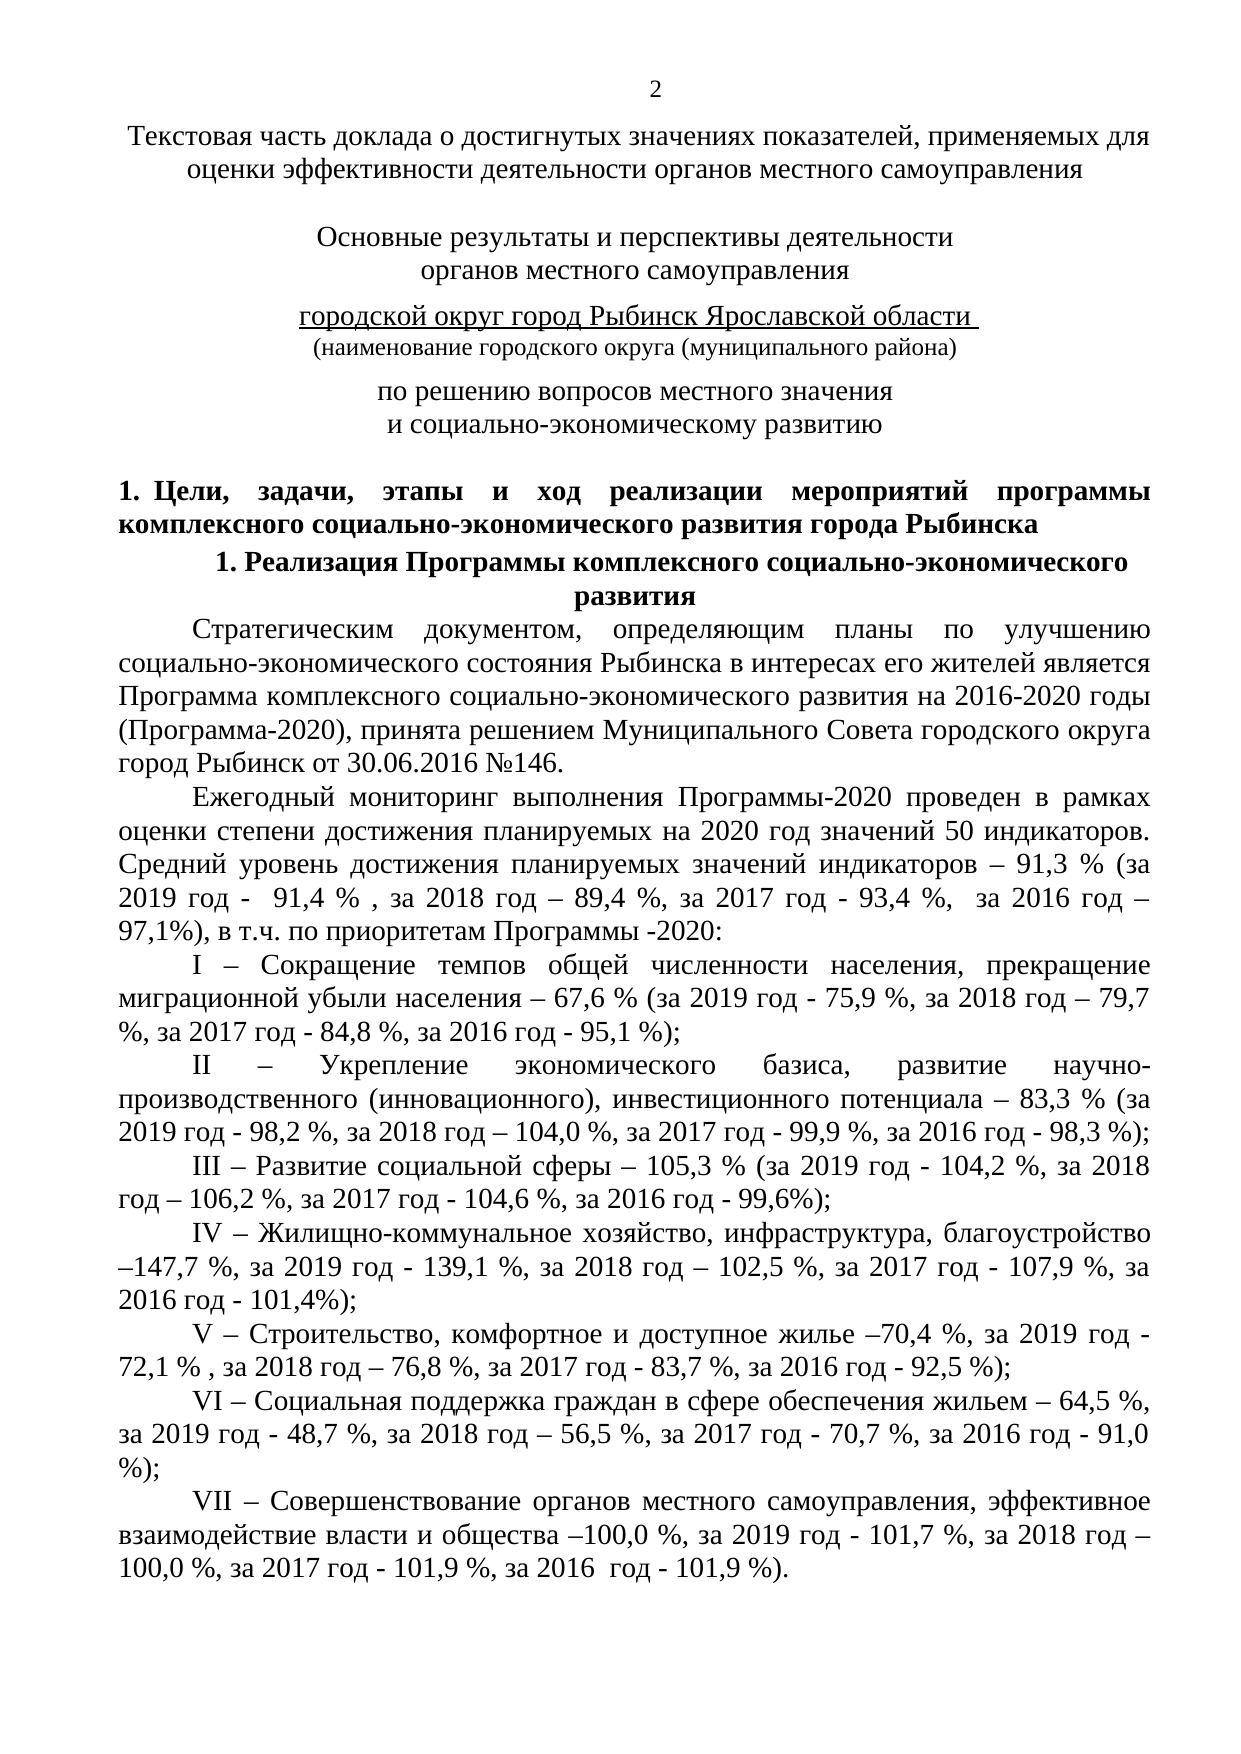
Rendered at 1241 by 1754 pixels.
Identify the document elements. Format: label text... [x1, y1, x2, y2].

text органов местного самоуправления [118, 252, 1152, 286]
text Ежегодный мониторинг выполнения Программы-2020 проведен в рамках оценки степени достижения планируемых на 2020 год значений 50 индикаторов. Средний уровень достижения планируемых значений индикаторов – 91,3 % (за 2019 год - 91,4 % , за 2018 год – 89,4 %, за 2017 год - 93,4 %, за 2016 год – 97,1%), в т.ч. по приоритетам Программы -2020: [118, 779, 1152, 947]
text II – Укрепление экономического базиса, развитие научно-производственного (инновационного), инвестиционного потенциала – 83,3 % (за 2019 год - 98,2 %, за 2018 год – 104,0 %, за 2017 год - 99,9 %, за 2016 год - 98,3 %); [118, 1047, 1152, 1148]
text III – Развитие социальной сферы – 105,3 % (за 2019 год - 104,2 %, за 2018 год – 106,2 %, за 2017 год - 104,6 %, за 2016 год - 99,6%); [118, 1148, 1152, 1215]
text и социально-экономическому развитию [118, 407, 1152, 440]
text Текстовая часть доклада о достигнутых значениях показателей, применяемых для оценки эффективности деятельности органов местного самоуправления [118, 118, 1152, 185]
text IV – Жилищно-коммунальное хозяйство, инфраструктура, благоустройство –147,7 %, за 2019 год - 139,1 %, за 2018 год – 102,5 %, за 2017 год - 107,9 %, за 2016 год - 101,4%); [118, 1215, 1152, 1316]
text городской округ город Рыбинск Ярославской области [118, 298, 1152, 332]
text V – Строительство, комфортное и доступное жилье –70,4 %, за 2019 год - 72,1 % , за 2018 год – 76,8 %, за 2017 год - 83,7 %, за 2016 год - 92,5 %); [118, 1316, 1152, 1383]
text Стратегическим документом, определяющим планы по улучшению социально-экономического состояния Рыбинска в интересах его жителей является Программа комплексного социально-экономического развития на 2016-2020 годы (Программа-2020), принята решением Муниципального Совета городского округа город Рыбинск от 30.06.2016 №146. [118, 611, 1152, 779]
text Основные результаты и перспективы деятельности [118, 219, 1152, 252]
text 1. Цели, задачи, этапы и ход реализации мероприятий программы комплексного социально-экономического развития города Рыбинска [118, 473, 1152, 540]
text по решению вопросов местного значения [118, 373, 1152, 407]
text I – Сокращение темпов общей численности населения, прекращение миграционной убыли населения – 67,6 % (за 2019 год - 75,9 %, за 2018 год – 79,7 %, за 2017 год - 84,8 %, за 2016 год - 95,1 %); [118, 947, 1152, 1047]
text 1. Реализация Программы комплексного социально-экономического развития [118, 544, 1152, 611]
text (наименование городского округа (муниципального района) [118, 332, 1152, 361]
text VI – Социальная поддержка граждан в сфере обеспечения жильем – 64,5 %, за 2019 год - 48,7 %, за 2018 год – 56,5 %, за 2017 год - 70,7 %, за 2016 год - 91,0 %); [118, 1383, 1152, 1483]
text VII – Совершенствование органов местного самоуправления, эффективное взаимодействие власти и общества –100,0 %, за 2019 год - 101,7 %, за 2018 год – 100,0 %, за 2017 год - 101,9 %, за 2016 год - 101,9 %). [118, 1483, 1152, 1584]
